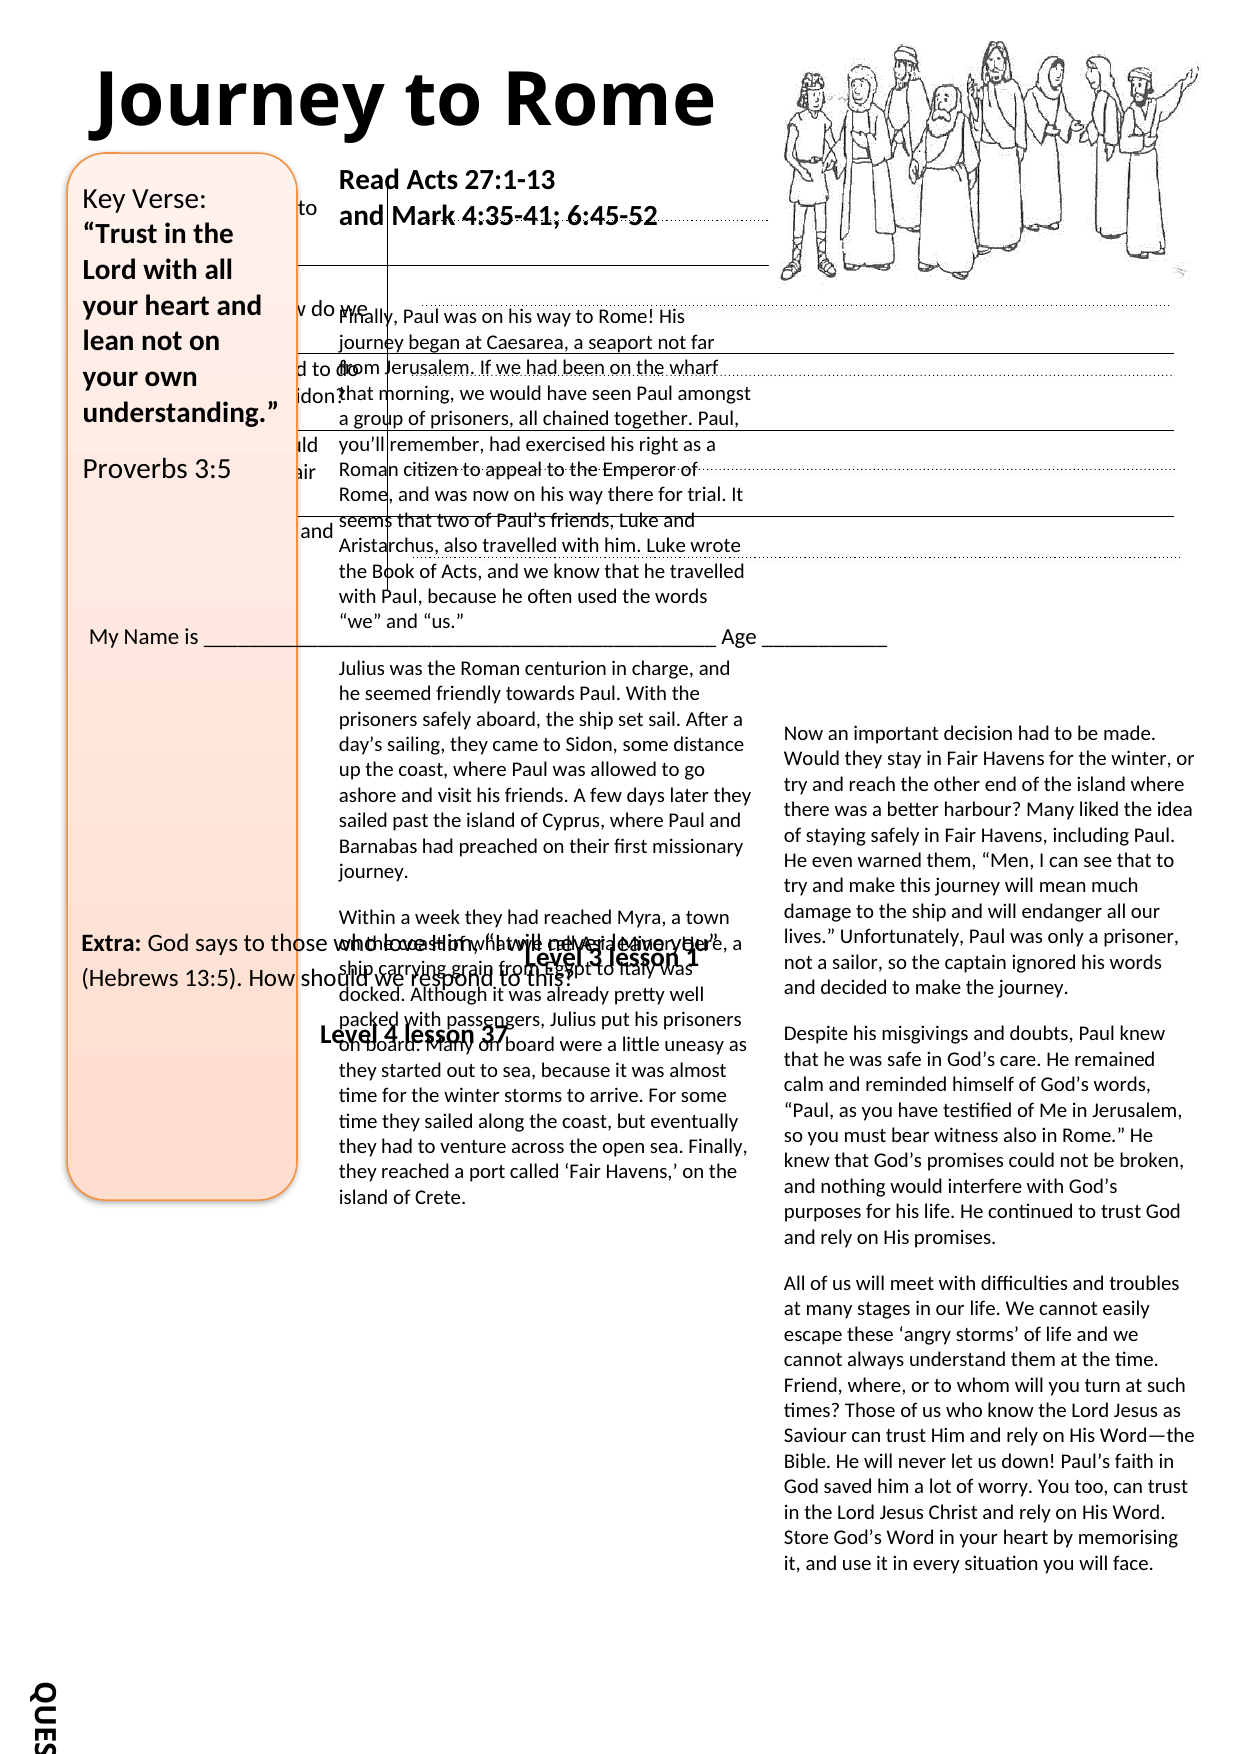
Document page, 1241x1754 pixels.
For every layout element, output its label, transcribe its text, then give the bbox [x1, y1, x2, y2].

table_cell 4. What did Paul say would happen if the ship left ‘Fair Havens’ harbour? [302, 431, 387, 516]
table_cell [388, 354, 1174, 430]
table_cell 2. Which of his friends travelled with him? How do we know? [302, 266, 387, 353]
table_cell [388, 266, 1174, 353]
table_cell 5. Why was Paul so calm and confident at all times? [302, 517, 387, 591]
table_cell [388, 517, 1174, 591]
table_cell 3. What was Paul allowed to do when the ship reached Sidon? [302, 354, 387, 430]
table_header 1. Why was Paul taken to Rome? [298, 176, 387, 265]
table_cell [388, 431, 1174, 516]
table_header [388, 176, 768, 265]
picture [768, 30, 1212, 299]
